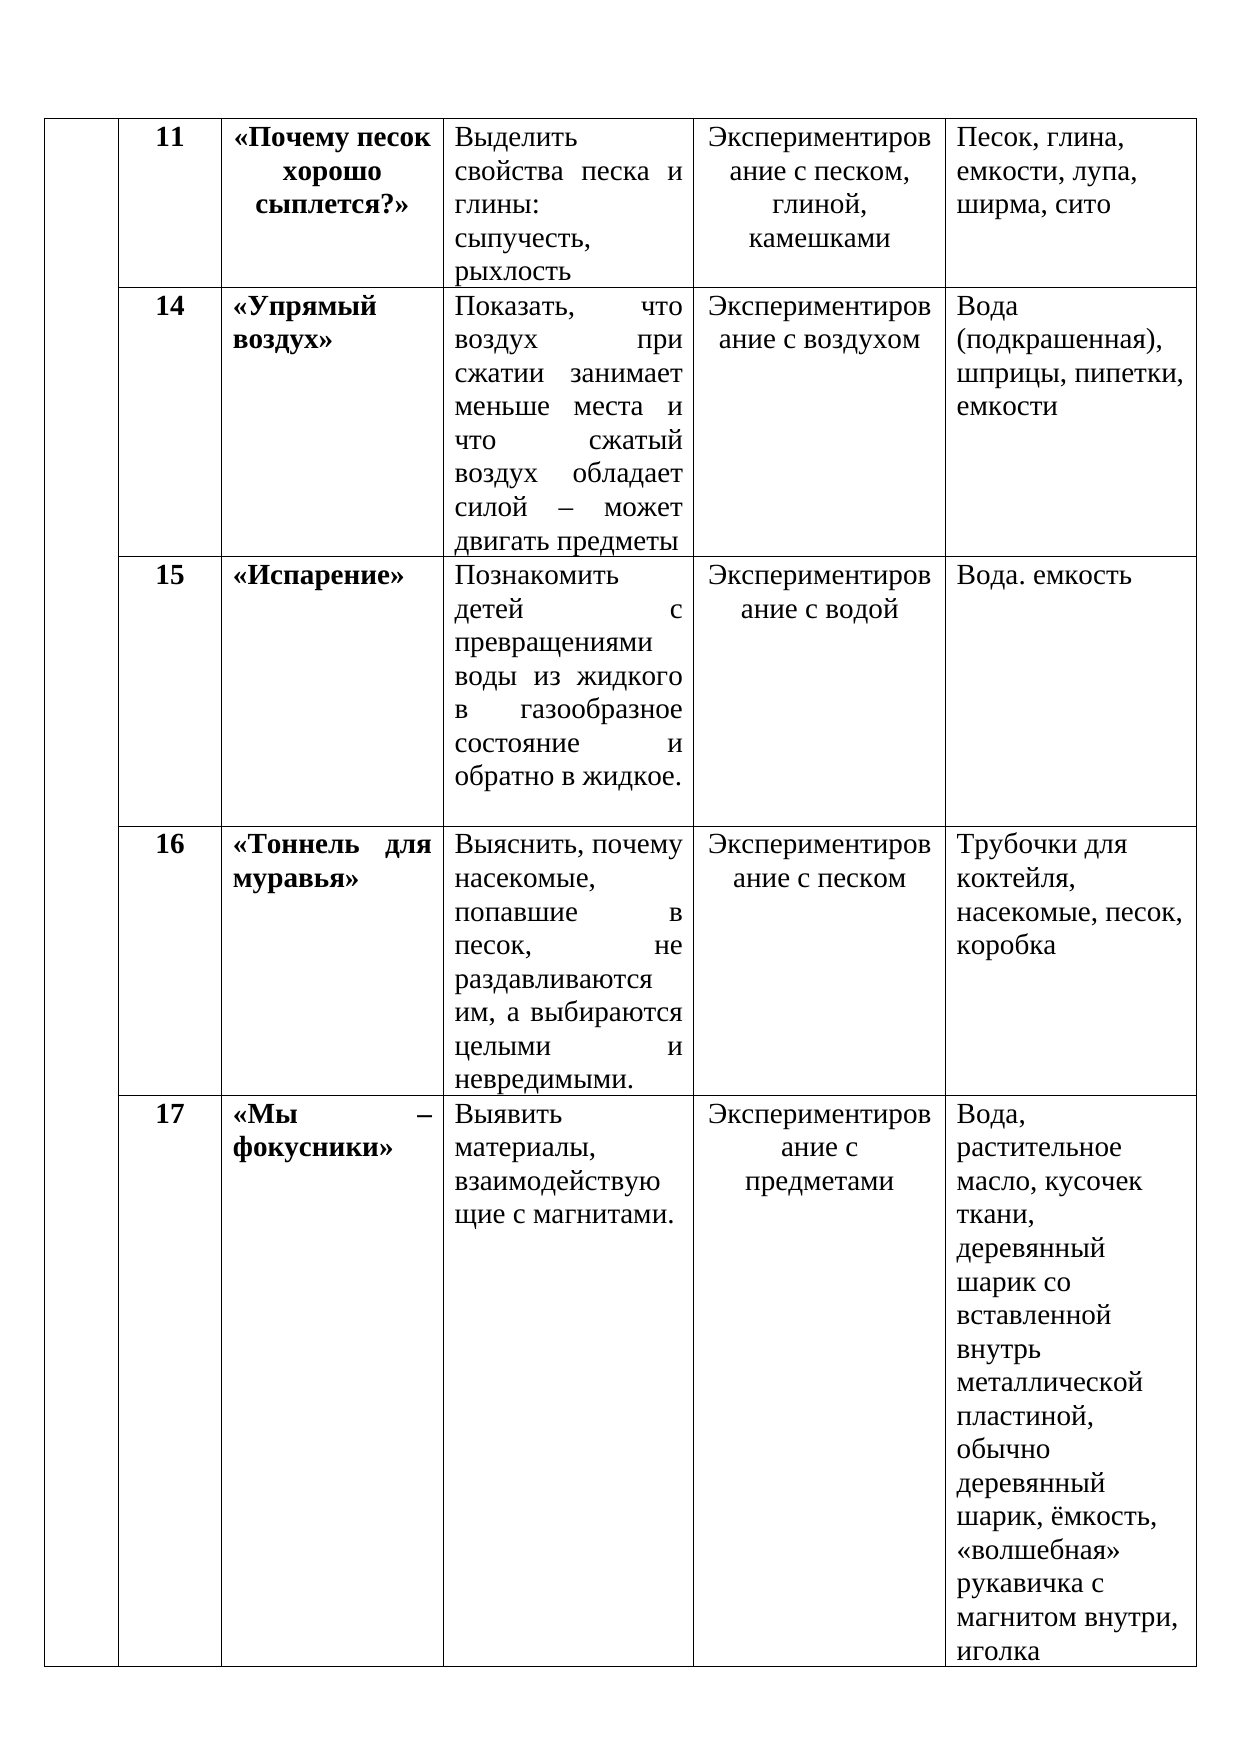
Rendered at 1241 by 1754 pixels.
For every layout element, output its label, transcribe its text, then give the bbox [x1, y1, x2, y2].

table_cell Экспериментирование с водой [694, 557, 945, 826]
table_cell Показать, что воздух при сжатии занимает меньше места и что сжатый воздух обладает силой – может двигать предметы [444, 288, 693, 556]
table_cell «Тоннель для муравья» [222, 827, 443, 1095]
table_cell 17 [119, 1096, 221, 1666]
table_cell «Мы – фокусники» [222, 1096, 443, 1666]
table_cell Выделить свойства песка и глины: сыпучесть, рыхлость [444, 119, 693, 287]
table_cell Песок, глина, емкости, лупа, ширма, сито [946, 119, 1196, 287]
table_cell Вода. емкость [946, 557, 1196, 826]
table_cell Экспериментирование с предметами [694, 1096, 945, 1666]
table_cell 15 [119, 557, 221, 826]
table_cell Экспериментирование с воздухом [694, 288, 945, 556]
table_cell 16 [119, 827, 221, 1095]
table_cell Экспериментирование с песком, глиной, камешками [694, 119, 945, 287]
table_cell Вода, растительное масло, кусочек ткани, деревянный шарик со вставленной внутрь металлической пластиной, обычно деревянный шарик, ёмкость, «волшебная» рукавичка с магнитом внутри, иголка [946, 1096, 1196, 1666]
table_cell Вода (подкрашенная), шприцы, пипетки, емкости [946, 288, 1196, 556]
table_cell Трубочки для коктейля, насекомые, песок, коробка [946, 827, 1196, 1095]
table_cell 11 [119, 119, 221, 287]
table_cell 14 [119, 288, 221, 556]
table_cell «Упрямый воздух» [222, 288, 443, 556]
table_cell «Испарение» [222, 557, 443, 826]
table_cell Экспериментирование с песком [694, 827, 945, 1095]
table_cell «Почему песок хорошо сыплется?» [222, 119, 443, 287]
table_cell Познакомить детей с превращениями воды из жидкого в газообразное состояние и обратно в жидкое. [444, 557, 693, 826]
table_cell Выявить материалы, взаимодействующие с магнитами. [444, 1096, 693, 1666]
table_cell Выяснить, почему насекомые, попавшие в песок, не раздавливаются им, а выбираются целыми и невредимыми. [444, 827, 693, 1095]
